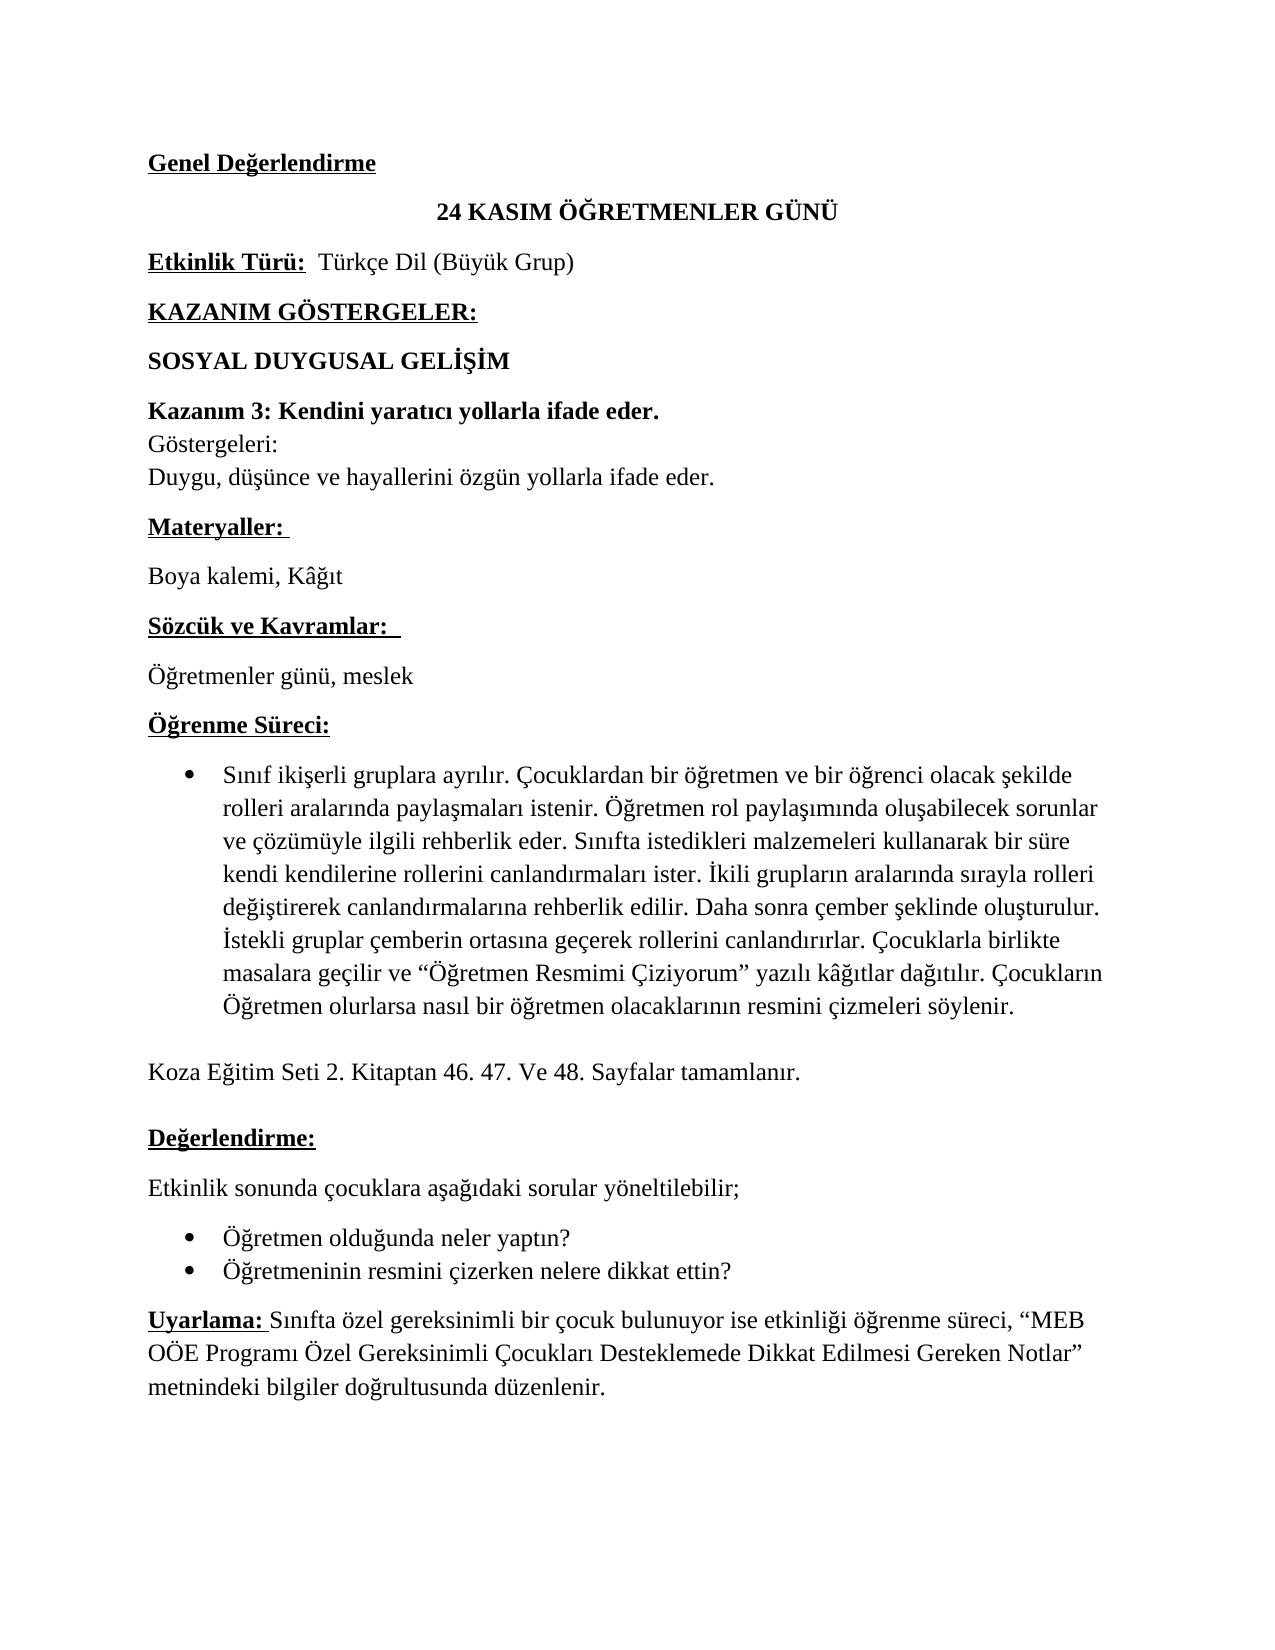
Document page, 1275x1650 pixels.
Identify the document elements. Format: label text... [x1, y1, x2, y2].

text Koza Eğitim Seti 2. Kitaptan 46. 47. Ve 48. Sayfalar tamamlanır. [148, 1057, 1127, 1086]
text Etkinlik Türü: Türkçe Dil (Büyük Grup) [148, 247, 1127, 276]
text Öğretmenler günü, meslek [148, 661, 1127, 689]
list Sınıf ikişerli gruplara ayrılır. Çocuklardan bir öğretmen ve bir öğrenci olacak şekilde rolleri aralarında paylaşmaları istenir. Öğretmen rol paylaşımında oluşabilecek sorunlar ve çözümüyle ilgili rehberlik eder. Sınıfta istedikleri malzemeleri kullanarak bir süre kendi kendilerine rollerini canlandırmaları ister. İkili grupların aralarında sırayla rolleri değiştirerek canlandırmalarına rehberlik edilir. Daha sonra çember şeklinde oluşturulur. İstekli gruplar çemberin ortasına geçerek rollerini canlandırırlar. Çocuklarla birlikte masalara geçilir ve “Öğretmen Resmimi Çiziyorum” yazılı kâğıtlar dağıtılır. Çocukların Öğretmen olurlarsa nasıl bir öğretmen olacaklarının resmini çizmeleri söylenir. [185, 760, 1127, 1020]
text Kazanım 3: Kendini yaratıcı yollarla ifade eder. Göstergeleri: Duygu, düşünce ve hayallerini özgün yollarla ifade eder. [148, 396, 1127, 491]
text 24 KASIM ÖĞRETMENLER GÜNÜ [148, 197, 1127, 226]
list Öğretmen olduğunda neler yaptın? [185, 1223, 1127, 1252]
text Etkinlik sonunda çocuklara aşağıdaki sorular yöneltilebilir; [148, 1173, 1127, 1202]
text KAZANIM GÖSTERGELER: [148, 297, 1127, 325]
text Materyaller: [148, 512, 1127, 541]
text Öğrenme Süreci: [148, 711, 1127, 739]
text Uyarlama: Sınıfta özel gereksinimli bir çocuk bulunuyor ise etkinliği öğrenme süreci, “MEB OÖE Programı Özel Gereksinimli Çocukları Desteklemede Dikkat Edilmesi Gereken Notlar” metnindeki bilgiler doğrultusunda düzenlenir. [148, 1306, 1127, 1400]
text Genel Değerlendirme [148, 148, 1127, 176]
text Sözcük ve Kavramlar: [148, 611, 1127, 640]
text Boya kalemi, Kâğıt [148, 561, 1127, 590]
text Değerlendirme: [148, 1123, 1127, 1152]
text SOSYAL DUYGUSAL GELİŞİM [148, 346, 1127, 375]
list Öğretmeninin resmini çizerken nelere dikkat ettin? [185, 1256, 1127, 1284]
